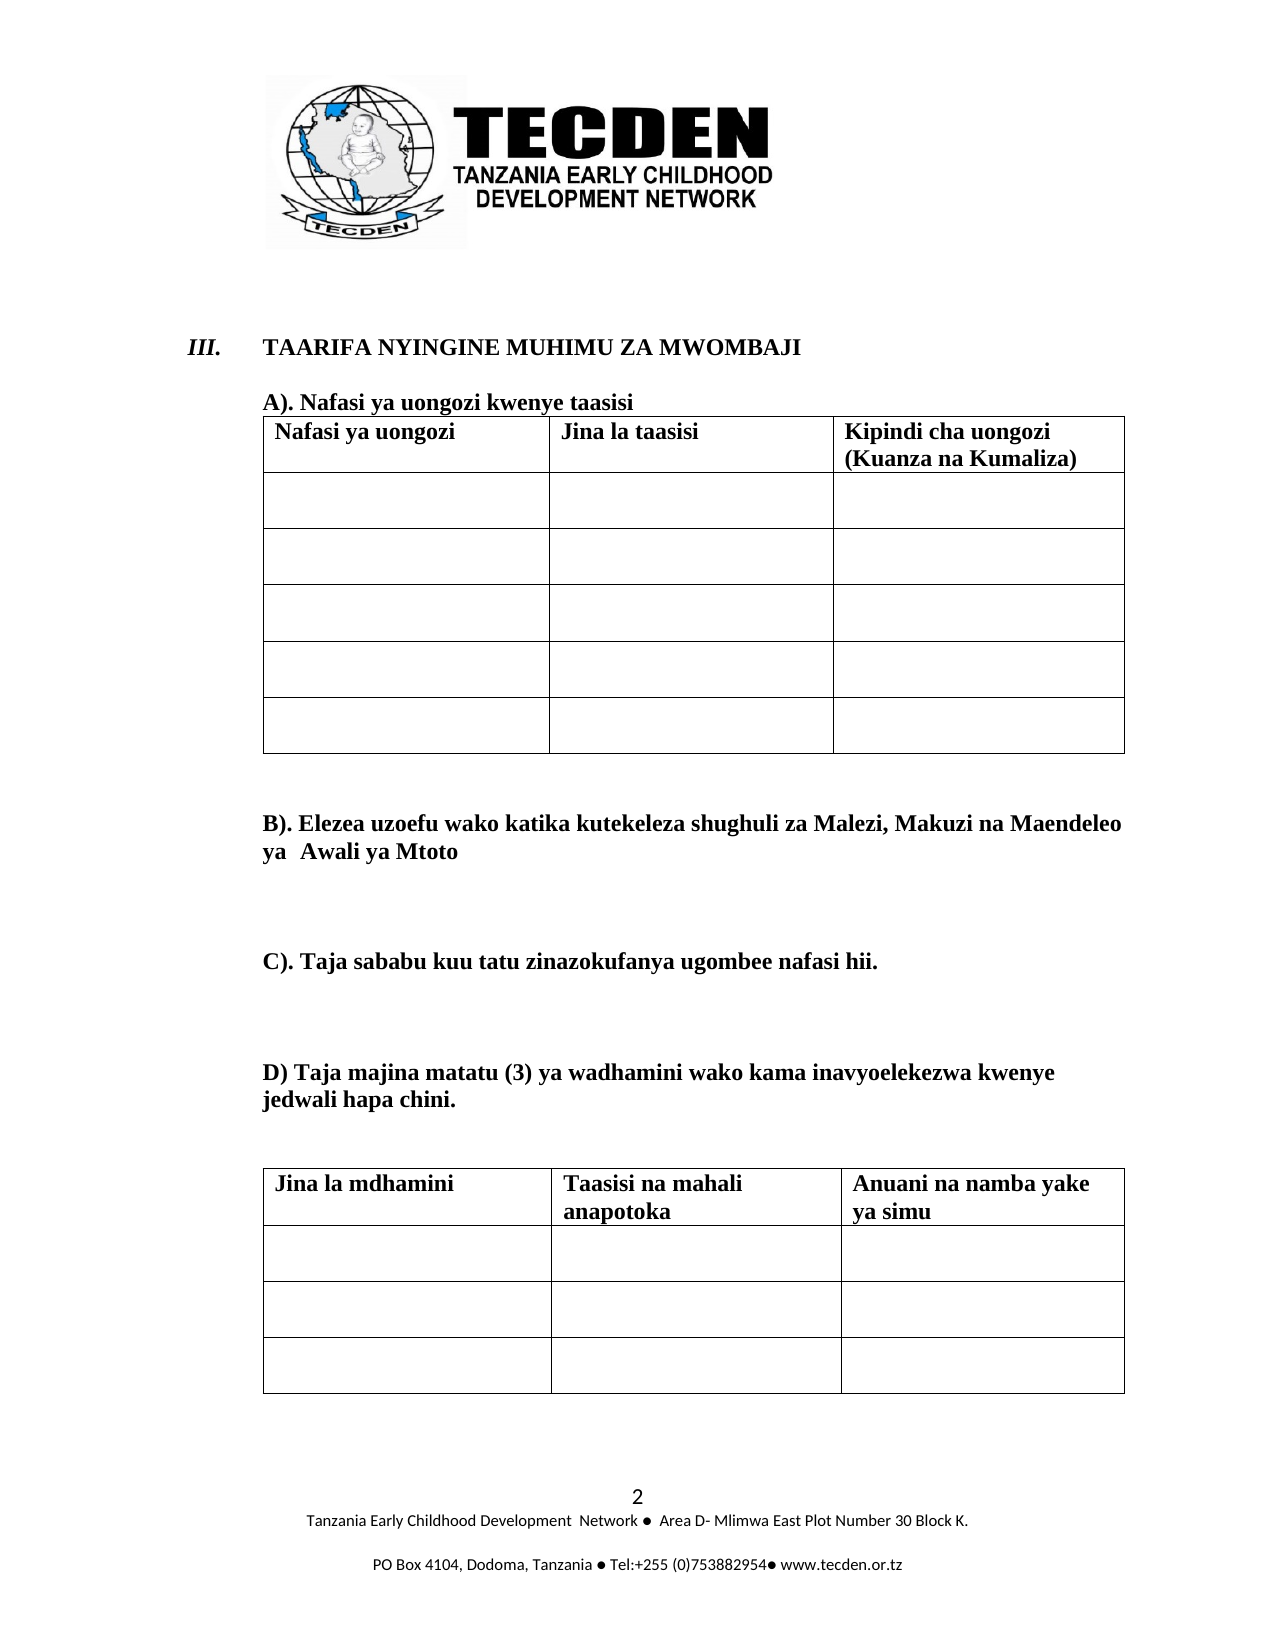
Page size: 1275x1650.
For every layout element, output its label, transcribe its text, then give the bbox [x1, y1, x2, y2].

table_cell [264, 529, 549, 584]
table_cell [842, 1282, 1124, 1337]
table_cell [834, 698, 1124, 753]
table_cell [552, 1338, 841, 1393]
table_cell [834, 642, 1124, 697]
list D) Taja majina matatu (3) ya wadhamini wako kama inavyoelekezwa kwenye jedwali hapa chini. [262, 1058, 1125, 1113]
table_cell [550, 698, 833, 753]
table_header Anuani na namba yake ya simu [842, 1169, 1124, 1224]
table_cell [842, 1338, 1124, 1393]
table_cell [550, 642, 833, 697]
table_cell [550, 473, 833, 528]
table_cell [264, 1282, 551, 1337]
table_cell [264, 642, 549, 697]
table_cell [550, 529, 833, 584]
table_cell [264, 1338, 551, 1393]
table_cell [842, 1226, 1124, 1281]
table_cell [264, 585, 549, 641]
table_cell [550, 585, 833, 641]
table_header Jina la mdhamini [264, 1169, 551, 1224]
list TAARIFA NYINGINE MUHIMU ZA MWOMBAJI [187, 333, 1125, 360]
table_cell [552, 1226, 841, 1281]
table_cell [264, 1226, 551, 1281]
table_header Kipindi cha uongozi (Kuanza na Kumaliza) [834, 417, 1124, 472]
table_header Taasisi na mahali anapotoka [552, 1169, 841, 1224]
table_cell [264, 473, 549, 528]
table_header Nafasi ya uongozi [264, 417, 549, 472]
list A). Nafasi ya uongozi kwenye taasisi [262, 388, 1125, 416]
table_cell [264, 698, 549, 753]
table_cell [834, 473, 1124, 528]
list C). Taja sababu kuu tatu zinazokufanya ugombee nafasi hii. [262, 947, 1125, 975]
table_cell [834, 529, 1124, 584]
picture [265, 75, 804, 250]
list B). Elezea uzoefu wako katika kutekeleza shughuli za Malezi, Makuzi na Maendeleo ya Awali ya Mtoto [262, 809, 1125, 864]
table_cell [552, 1282, 841, 1337]
table_header Jina la taasisi [550, 417, 833, 472]
table_cell [834, 585, 1124, 641]
